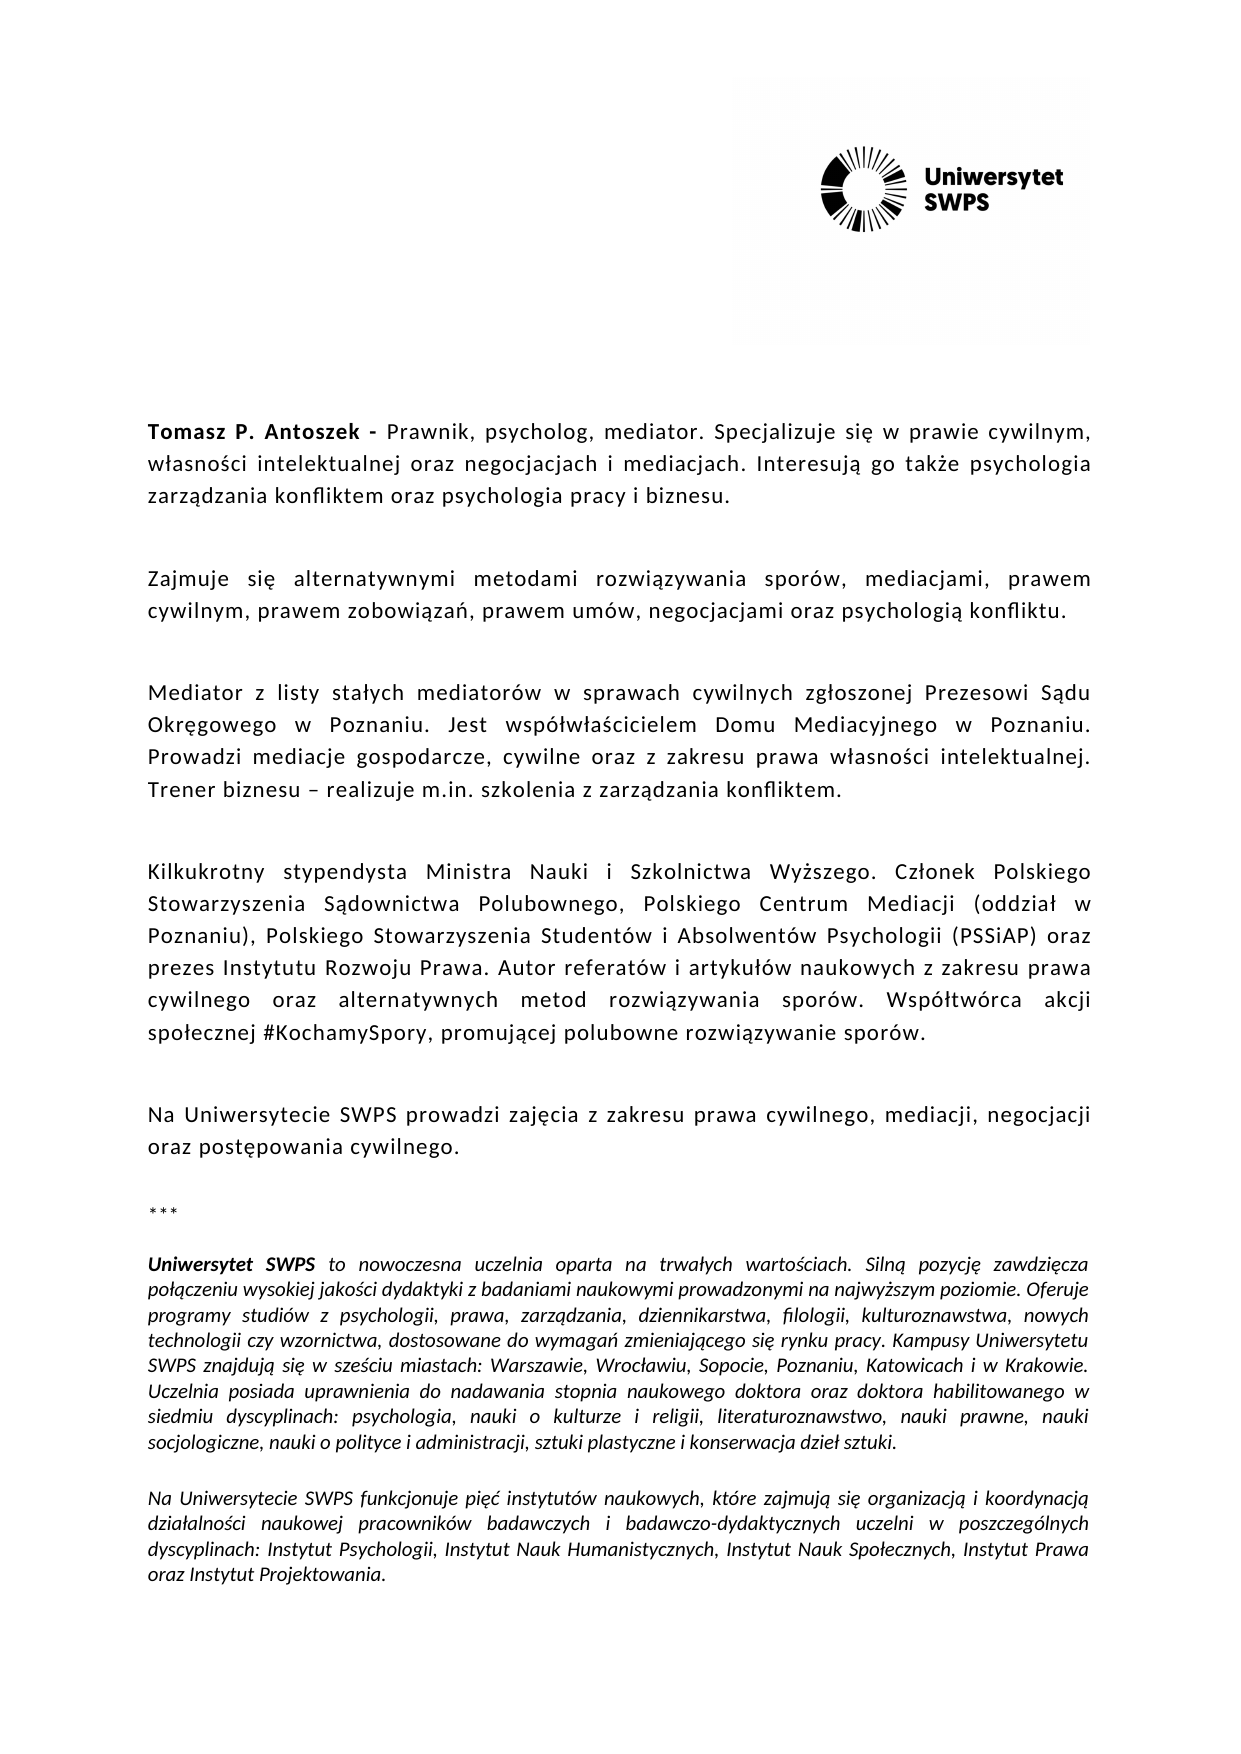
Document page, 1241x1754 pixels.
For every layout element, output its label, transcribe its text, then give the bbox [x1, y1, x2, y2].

picture [731, 77, 1090, 286]
subtitle Na Uniwersytecie SWPS prowadzi zajęcia z zakresu prawa cywilnego, mediacji, negocjacji oraz postępowania cywilnego. [148, 1100, 1092, 1160]
subtitle Tomasz P. Antoszek - Prawnik, psycholog, mediator. Specjalizuje się w prawie cywilnym, własności intelektualnej oraz negocjacjach i mediacjach. Interesują go także psychologia zarządzania konfliktem oraz psychologia pracy i biznesu. [148, 286, 1092, 509]
text Uniwersytet SWPS to nowoczesna uczelnia oparta na trwałych wartościach. Silną pozycję zawdzięcza połączeniu wysokiej jakości dydaktyki z badaniami naukowymi prowadzonymi na najwyższym poziomie. Oferuje programy studiów z psychologii, prawa, zarządzania, dziennikarstwa, filologii, kulturoznawstwa, nowych technologii czy wzornictwa, dostosowane do wymagań zmieniającego się rynku pracy. Kampusy Uniwersytetu SWPS znajdują się w sześciu miastach: Warszawie, Wrocławiu, Sopocie, Poznaniu, Katowicach i w Krakowie. Uczelnia posiada uprawnienia do nadawania stopnia naukowego doktora oraz doktora habilitowanego w siedmiu dyscyplinach: psychologia, nauki o kulturze i religii, literaturoznawstwo, nauki prawne, nauki socjologiczne, nauki o polityce i administracji, sztuki plastyczne i konserwacja dzieł sztuki. [148, 1251, 1092, 1454]
text Na Uniwersytecie SWPS funkcjonuje pięć instytutów naukowych, które zajmują się organizacją i koordynacją działalności naukowej pracowników badawczych i badawczo-dydaktycznych uczelni w poszczególnych dyscyplinach: Instytut Psychologii, Instytut Nauk Humanistycznych, Instytut Nauk Społecznych, Instytut Prawa oraz Instytut Projektowania. [148, 1485, 1092, 1587]
text *** [148, 1202, 1092, 1228]
subtitle Zajmuje się alternatywnymi metodami rozwiązywania sporów, mediacjami, prawem cywilnym, prawem zobowiązań, prawem umów, negocjacjami oraz psychologią konfliktu. [148, 564, 1092, 624]
subtitle Mediator z listy stałych mediatorów w sprawach cywilnych zgłoszonej Prezesowi Sądu Okręgowego w Poznaniu. Jest współwłaścicielem Domu Mediacyjnego w Poznaniu. Prowadzi mediacje gospodarcze, cywilne oraz z zakresu prawa własności intelektualnej. Trener biznesu – realizuje m.in. szkolenia z zarządzania konfliktem. [148, 678, 1092, 803]
subtitle Kilkukrotny stypendysta Ministra Nauki i Szkolnictwa Wyższego. Członek Polskiego Stowarzyszenia Sądownictwa Polubownego, Polskiego Centrum Mediacji (oddział w Poznaniu), Polskiego Stowarzyszenia Studentów i Absolwentów Psychologii (PSSiAP) oraz prezes Instytutu Rozwoju Prawa. Autor referatów i artykułów naukowych z zakresu prawa cywilnego oraz alternatywnych metod rozwiązywania sporów. Współtwórca akcji społecznej #KochamySpory, promującej polubowne rozwiązywanie sporów. [148, 857, 1092, 1046]
